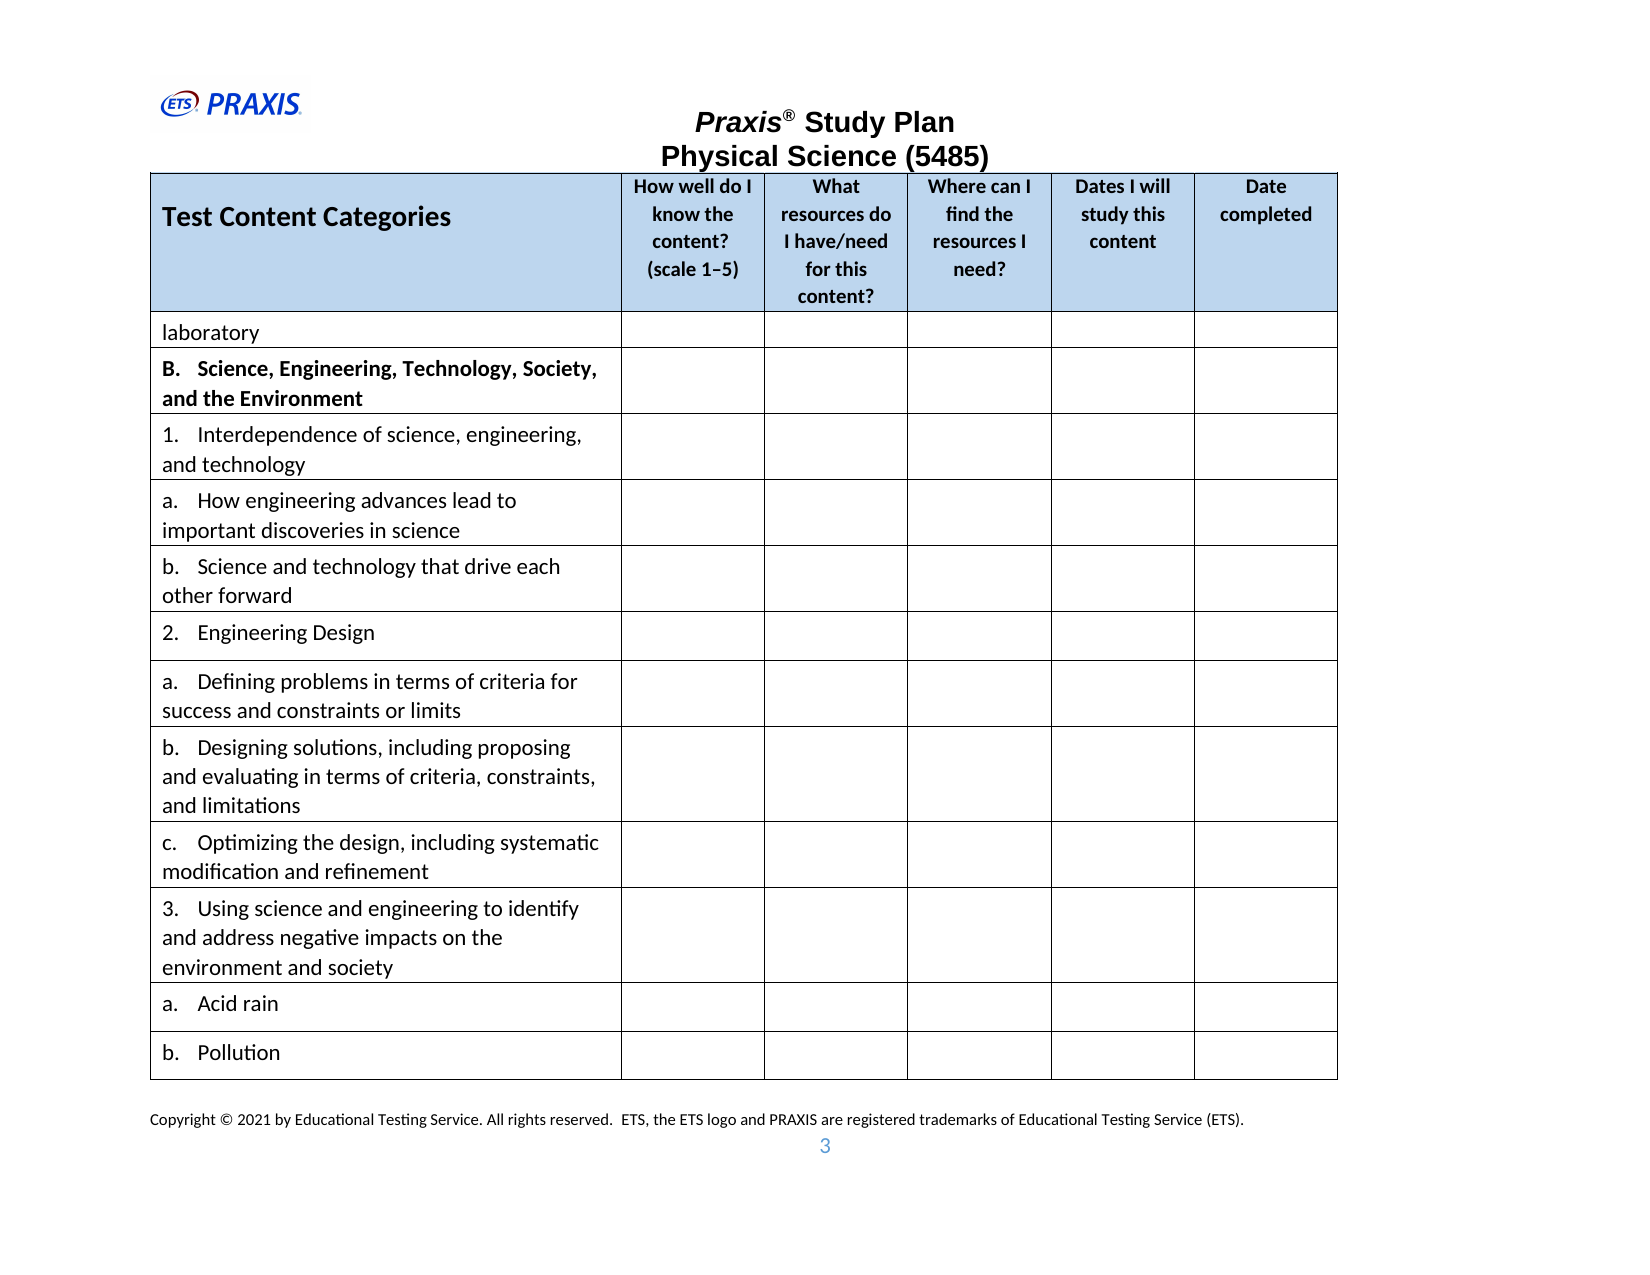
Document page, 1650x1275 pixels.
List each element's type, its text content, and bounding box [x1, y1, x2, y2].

table_cell d. Safety procedures and precautions for the laboratory [151, 312, 621, 347]
table_cell [1052, 414, 1194, 479]
table_cell [908, 983, 1051, 1031]
table_cell a. Defining problems in terms of criteria for success and constraints or limits [151, 661, 621, 726]
table_cell [1195, 414, 1337, 479]
table_cell 2. Engineering Design [151, 612, 621, 659]
table_cell [1195, 1032, 1337, 1079]
table_cell [908, 888, 1051, 982]
table_cell [765, 727, 907, 821]
table_cell [765, 414, 907, 479]
table_cell [908, 612, 1051, 659]
table_cell [1195, 888, 1337, 982]
table_cell [1052, 1032, 1194, 1079]
table_cell [908, 1032, 1051, 1079]
table_cell [1195, 312, 1337, 347]
table_cell [765, 348, 907, 413]
table_cell [1195, 822, 1337, 887]
table_header Date completed [1195, 174, 1337, 311]
table_cell [908, 546, 1051, 611]
table_header Test Content Categories [151, 174, 621, 311]
table_cell B. Science, Engineering, Technology, Society, and the Environment [151, 348, 621, 413]
table_cell [765, 661, 907, 726]
table_cell [765, 546, 907, 611]
table_header What resources do I have/need for this content? [765, 174, 907, 311]
table_header Where can I find the resources I need? [908, 174, 1051, 311]
table_cell [622, 414, 764, 479]
table_cell [1195, 661, 1337, 726]
table_cell c. Optimizing the design, including systematic modification and refinement [151, 822, 621, 887]
table_cell [622, 661, 764, 726]
table_cell [1052, 480, 1194, 545]
table_cell [622, 1032, 764, 1079]
table_cell [765, 312, 907, 347]
table_header Dates I will study this content [1052, 174, 1194, 311]
table_cell [908, 312, 1051, 347]
table_cell [622, 312, 764, 347]
table_cell [908, 822, 1051, 887]
table_cell [1052, 888, 1194, 982]
table_cell [622, 612, 764, 659]
table_cell 1. Interdependence of science, engineering, and technology [151, 414, 621, 479]
table_cell [1052, 661, 1194, 726]
table_cell [622, 727, 764, 821]
table_cell [1195, 983, 1337, 1031]
table_cell a. How engineering advances lead to important discoveries in science [151, 480, 621, 545]
table_cell [908, 348, 1051, 413]
table_cell [908, 480, 1051, 545]
table_cell [908, 661, 1051, 726]
table_cell [1052, 312, 1194, 347]
table_cell [622, 348, 764, 413]
table_cell [622, 983, 764, 1031]
table_cell [1195, 480, 1337, 545]
table_cell [622, 480, 764, 545]
picture [150, 75, 311, 133]
table_cell [622, 546, 764, 611]
table_cell b. Pollution [151, 1032, 621, 1079]
table_cell [622, 822, 764, 887]
table_cell [765, 888, 907, 982]
table_cell [1195, 727, 1337, 821]
table_cell [1052, 348, 1194, 413]
table_cell [765, 983, 907, 1031]
table_cell 3. Using science and engineering to identify and address negative impacts on the environment and society [151, 888, 621, 982]
table_cell [908, 414, 1051, 479]
table_cell [765, 1032, 907, 1079]
table_cell [1052, 546, 1194, 611]
table_cell [908, 727, 1051, 821]
table_cell b. Designing solutions, including proposing and evaluating in terms of criteria, constraints, and limitations [151, 727, 621, 821]
table_cell [1195, 546, 1337, 611]
table_cell a. Acid rain [151, 983, 621, 1031]
table_header How well do I know the content? (scale 1–5) [622, 174, 764, 311]
table_cell [765, 612, 907, 659]
table_cell [1052, 612, 1194, 659]
table_cell [1052, 727, 1194, 821]
table_cell b. Science and technology that drive each other forward [151, 546, 621, 611]
table_cell [1052, 822, 1194, 887]
table_cell [622, 888, 764, 982]
table_cell [765, 822, 907, 887]
table_cell [1195, 612, 1337, 659]
table_cell [1195, 348, 1337, 413]
table_cell [765, 480, 907, 545]
table_cell [1052, 983, 1194, 1031]
